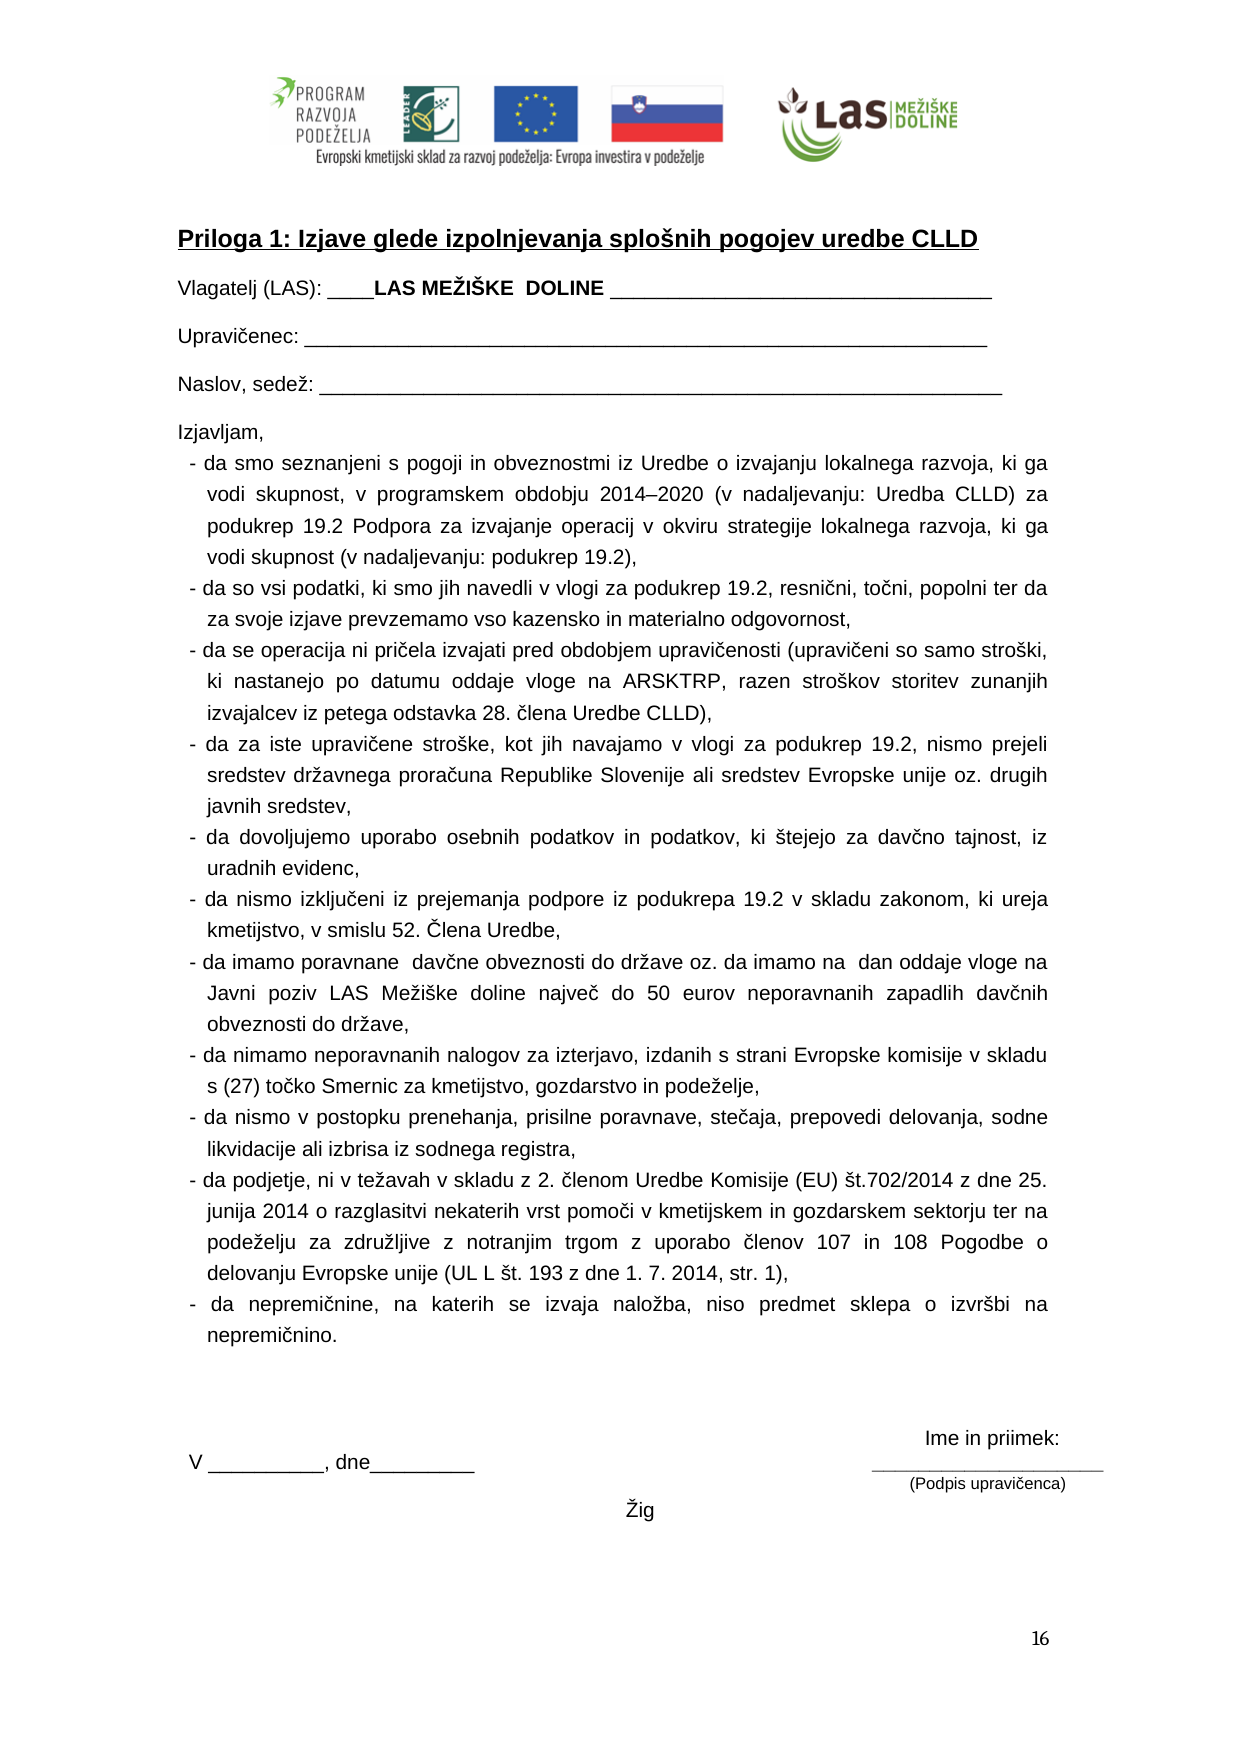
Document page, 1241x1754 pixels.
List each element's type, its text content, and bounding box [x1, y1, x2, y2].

text - da nismo izključeni iz prejemanja podpore iz podukrepa 19.2 v skladu zakonom, ki ureja kmetijstvo, v smislu 52. Člena Uredbe, [189, 887, 1049, 942]
text - da se operacija ni pričela izvajati pred obdobjem upravičenosti (upravičeni so samo stroški, ki nastanejo po datumu oddaje vloge na ARSKTRP, razen stroškov storitev zunanjih izvajalcev iz petega odstavka 28. člena Uredbe CLLD), [189, 638, 1049, 724]
text - da nismo v postopku prenehanja, prisilne poravnave, stečaja, prepovedi delovanja, sodne likvidacije ali izbrisa iz sodnega registra, [189, 1105, 1049, 1160]
text - da dovoljujemo uporabo osebnih podatkov in podatkov, ki štejejo za davčno tajnost, iz uradnih evidenc, [189, 825, 1049, 880]
text Vlagatelj (LAS): ____LAS MEŽIŠKE DOLINE _________________________________ [177, 276, 1049, 300]
text - da podjetje, ni v težavah v skladu z 2. členom Uredbe Komisije (EU) št.702/2014 z dne 25. junija 2014 o razglasitvi nekaterih vrst pomoči v kmetijskem in gozdarskem sektorju ter na podeželju za združljive z notranjim trgom z uporabo členov 107 in 108 Pogodbe o delovanju Evropske unije (UL L št. 193 z dne 1. 7. 2014, str. 1), [189, 1167, 1049, 1285]
text - da smo seznanjeni s pogoji in obveznostmi iz Uredbe o izvajanju lokalnega razvoja, ki ga vodi skupnost, v programskem obdobju 2014–2020 (v nadaljevanju: Uredba CLLD) za podukrep 19.2 Podpora za izvajanje operacij v okviru strategije lokalnega razvoja, ki ga vodi skupnost (v nadaljevanju: podukrep 19.2), [189, 451, 1049, 568]
picture [269, 75, 958, 166]
text - da nimamo neporavnanih nalogov za izterjavo, izdanih s strani Evropske komisije v skladu s (27) točko Smernic za kmetijstvo, gozdarstvo in podeželje, [189, 1043, 1049, 1098]
text Naslov, sedež: ___________________________________________________________ [177, 372, 1049, 396]
text - da imamo poravnane davčne obveznosti do države oz. da imamo na dan oddaje vloge na Javni poziv LAS Mežiške doline največ do 50 eurov neporavnanih zapadlih davčnih obveznosti do države, [189, 949, 1049, 1036]
table_header V __________, dne_________ [177, 1426, 551, 1570]
text - da nepremičnine, na katerih se izvaja naložba, niso predmet sklepa o izvršbi na nepremičnino. [189, 1292, 1049, 1347]
text - da so vsi podatki, ki smo jih navedli v vlogi za podukrep 19.2, resnični, točni, popolni ter da za svoje izjave prevzemamo vso kazensko in materialno odgovornost, [189, 576, 1049, 631]
text - da za iste upravičene stroške, kot jih navajamo v vlogi za podukrep 19.2, nismo prejeli sredstev državnega proračuna Republike Slovenije ali sredstev Evropske unije oz. drugih javnih sredstev, [189, 731, 1049, 818]
table_header Žig [551, 1426, 838, 1570]
text Priloga 1: Izjave glede izpolnjevanja splošnih pogojev uredbe CLLD [177, 223, 1049, 252]
text Upravičenec: ___________________________________________________________ [177, 324, 1049, 348]
text Izjavljam, [177, 420, 1049, 444]
table_header Ime in priimek: ____________________ (Podpis upravičenca) [838, 1426, 1137, 1570]
